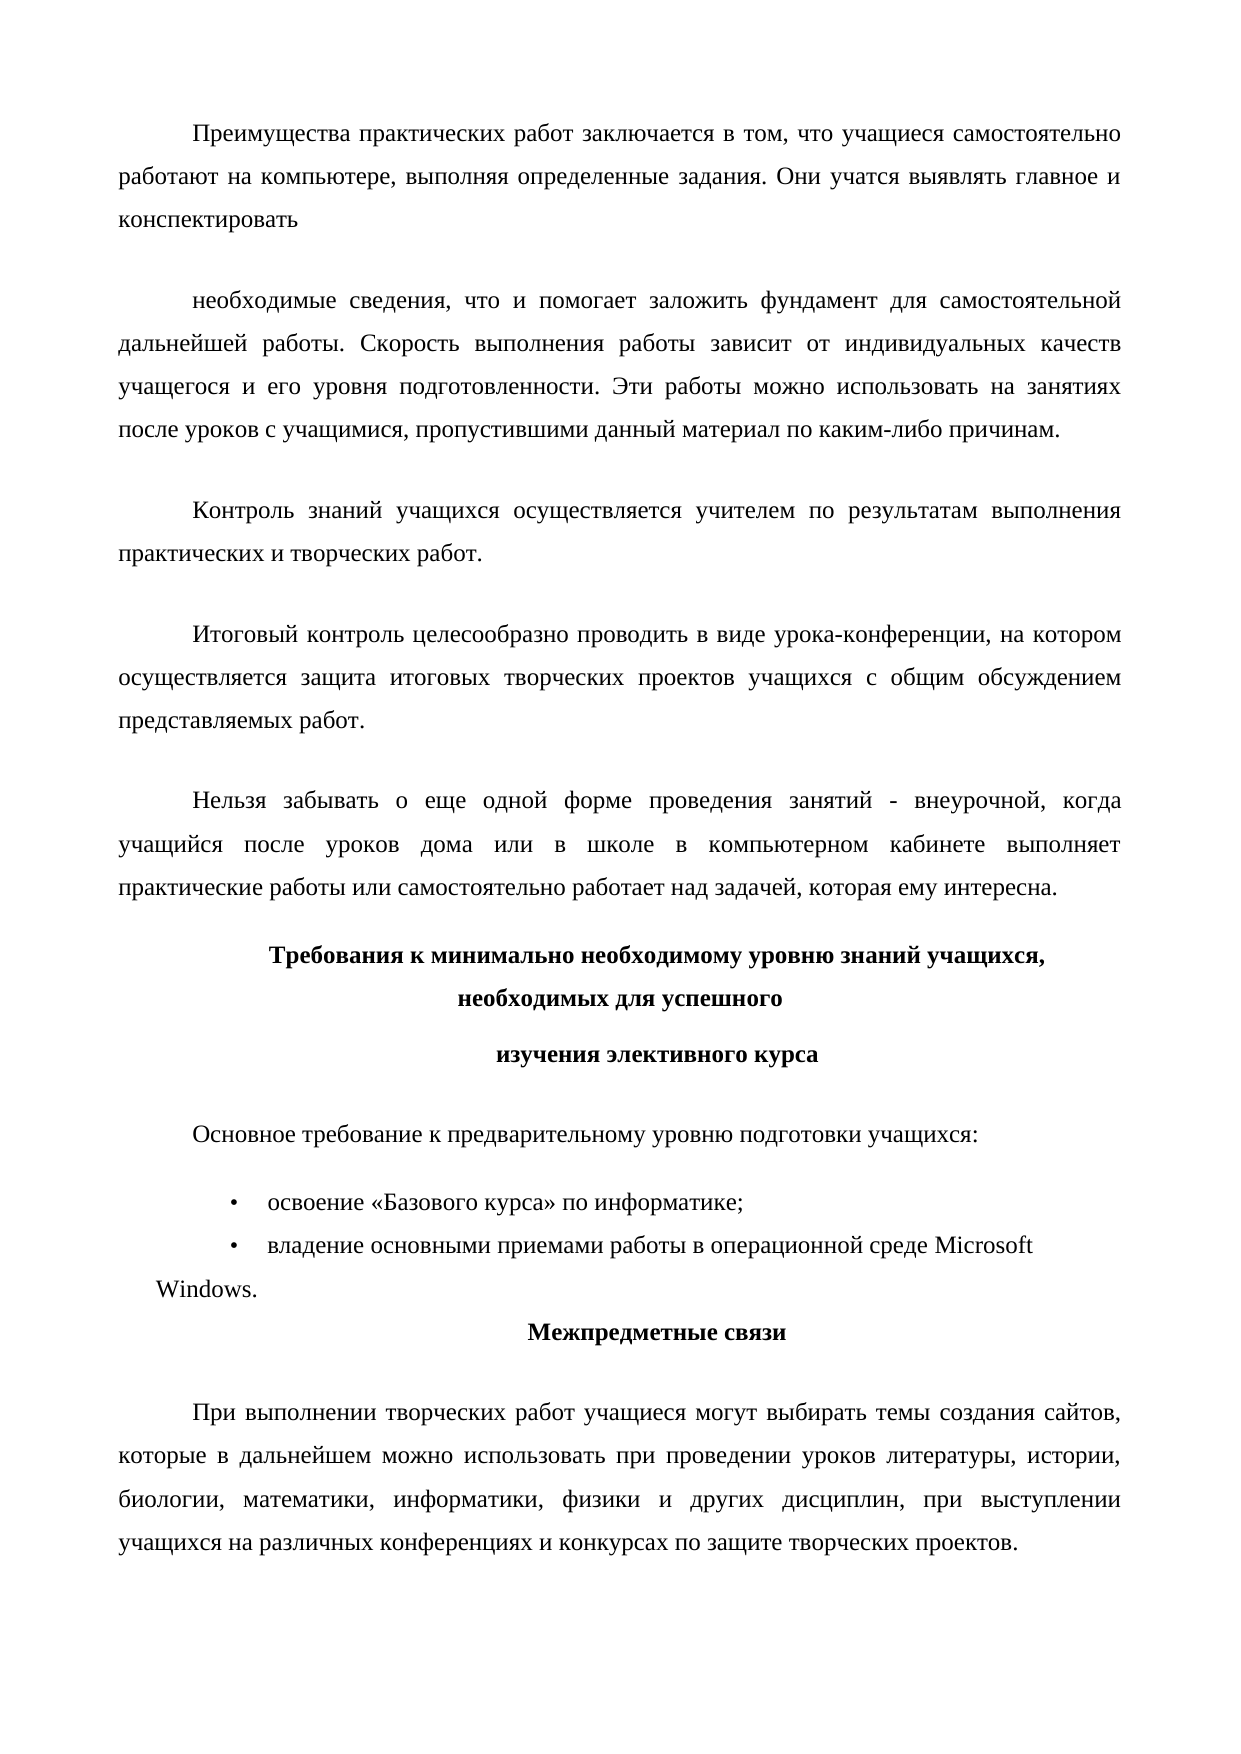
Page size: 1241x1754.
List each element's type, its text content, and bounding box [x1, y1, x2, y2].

subtitle Межпредметные связи [118, 1317, 1122, 1346]
subtitle Требования к минимально необходимому уровню знаний учащихся, необходимых для успешного [118, 940, 1122, 1012]
text При выполнении творческих работ учащиеся могут выбирать темы создания сайтов, которые в дальнейшем можно использовать при проведении уроков литературы, истории, биологии, математики, информатики, физики и других дисциплин, при выступлении учащихся на различных конференциях и конкурсах по защите творческих проектов. [118, 1397, 1122, 1556]
text необходимые сведения, что и помогает заложить фундамент для самостоятельной дальнейшей работы. Скорость выполнения работы зависит от индивидуальных качеств учащегося и его уровня подготовленности. Эти работы можно использовать на занятиях после уроков с учащимися, пропустившими данный материал по каким-либо причинам. [118, 285, 1122, 443]
text Основное требование к предварительному уровню подготовки учащихся: [118, 1119, 1122, 1148]
text Итоговый контроль целесообразно проводить в виде урока-конференции, на котором осуществляется защита итоговых творческих проектов учащихся с общим обсуждением представляемых работ. [118, 619, 1122, 734]
text Нельзя забывать о еще одной форме проведения занятий - внеурочной, когда учащийся после уроков дома или в школе в компьютерном кабинете выполняет практические работы или самостоятельно работает над задачей, которая ему интересна. [118, 786, 1122, 901]
text Контроль знаний учащихся осуществляется учителем по результатам выполнения практических и творческих работ. [118, 495, 1122, 567]
list освоение «Базового курса» по информатике; [156, 1187, 1122, 1216]
list владение основными приемами работы в операционной среде Microsoft Windows. [156, 1231, 1122, 1302]
text Преимущества практических работ заключается в том, что учащиеся самостоятельно работают на компьютере, выполняя определенные задания. Они учатся выявлять главное и конспектировать [118, 118, 1122, 233]
subtitle изучения элективного курса [118, 1039, 1122, 1067]
